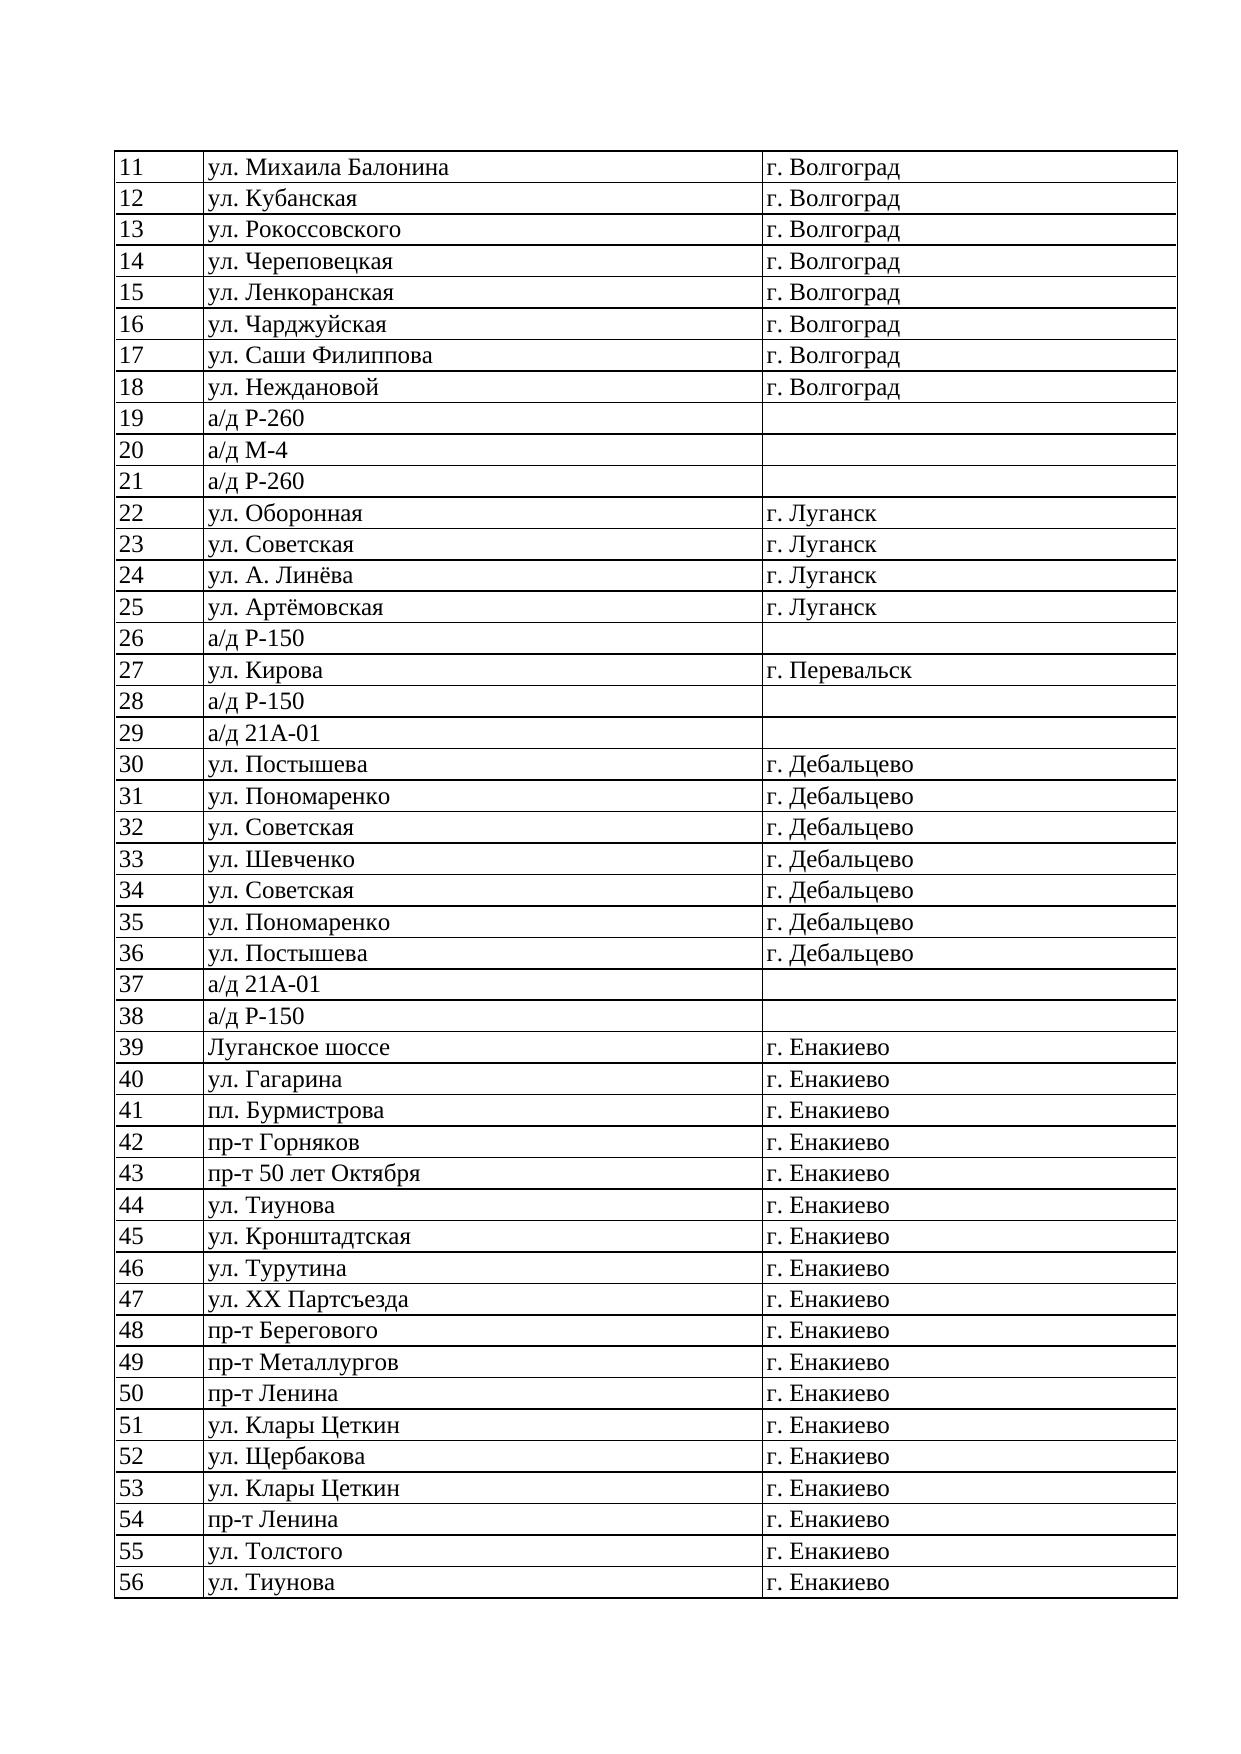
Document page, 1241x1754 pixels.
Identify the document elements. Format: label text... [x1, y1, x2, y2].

table_cell г. Луганск [763, 559, 1177, 590]
table_cell [763, 968, 1177, 999]
table_cell ул. Чарджуйская [204, 309, 762, 339]
table_cell 14 [115, 245, 203, 276]
table_cell 24 [115, 560, 203, 590]
table_cell г. Перевальск [763, 653, 1177, 685]
table_cell 30 [115, 749, 203, 779]
table_cell ул. Оборонная [204, 498, 762, 527]
table_cell 44 [115, 1189, 203, 1219]
table_cell г. Дебальцево [763, 905, 1177, 936]
table_cell 26 [115, 623, 203, 653]
table_cell ул. Неждановой [204, 372, 762, 402]
table_cell 45 [115, 1221, 203, 1251]
table_cell 15 [115, 277, 203, 307]
table_cell пр-т 50 лет Октября [204, 1158, 762, 1188]
table_cell ул. Тиунова [204, 1567, 762, 1597]
table_cell ул. Пономаренко [204, 907, 762, 936]
table_cell 29 [115, 717, 203, 748]
table_cell 41 [115, 1095, 203, 1125]
table_cell [763, 716, 1177, 748]
table_cell 40 [115, 1063, 203, 1094]
table_cell г. Енакиево [763, 1125, 1177, 1157]
table_cell г. Дебальцево [763, 748, 1177, 779]
table_cell 20 [115, 434, 203, 464]
table_cell г. Енакиево [763, 1188, 1177, 1219]
table_cell ул. Артёмовская [204, 592, 762, 622]
table_cell 35 [115, 906, 203, 936]
table_cell пр-т Металлургов [204, 1347, 762, 1377]
table_cell г. Енакиево [763, 1534, 1177, 1566]
table_cell а/д Р-150 [204, 1001, 762, 1031]
table_cell 17 [115, 340, 203, 370]
table_cell г. Енакиево [763, 1471, 1177, 1503]
table_cell ул. Череповецкая [204, 246, 762, 276]
table_cell г. Енакиево [763, 1377, 1177, 1408]
table_cell 47 [115, 1284, 203, 1314]
table_cell ул. Клары Цеткин [204, 1473, 762, 1503]
table_cell 32 [115, 812, 203, 842]
table_cell 18 [115, 371, 203, 402]
table_cell г. Енакиево [763, 1251, 1177, 1282]
table_cell [763, 433, 1177, 464]
table_cell г. Луганск [763, 496, 1177, 527]
table_cell г. Луганск [763, 528, 1177, 559]
table_cell 56 [115, 1567, 203, 1597]
table_cell 53 [115, 1472, 203, 1503]
table_cell 50 [115, 1378, 203, 1408]
table_cell 36 [115, 938, 203, 968]
table_cell ул. Тиунова [204, 1190, 762, 1219]
table_cell ул. Постышева [204, 938, 762, 968]
table_cell пр-т Горняков [204, 1127, 762, 1157]
table_cell 46 [115, 1252, 203, 1282]
table_cell ул. Михаила Балонина [204, 152, 762, 181]
table_cell ул. Ленкоранская [204, 277, 762, 307]
table_cell г. Енакиево [763, 1220, 1177, 1251]
table_cell 39 [115, 1032, 203, 1062]
table_cell г. Енакиево [763, 1283, 1177, 1314]
table_cell 51 [115, 1409, 203, 1440]
table_cell 55 [115, 1535, 203, 1566]
table_cell 11 [115, 152, 203, 181]
table_cell ул. Советская [204, 875, 762, 905]
table_cell пр-т Ленина [204, 1378, 762, 1408]
table_cell ул. Постышева [204, 749, 762, 779]
table_cell г. Волгоград [763, 276, 1177, 307]
table_cell г. Волгоград [763, 307, 1177, 339]
table_cell [763, 622, 1177, 653]
table_cell 27 [115, 654, 203, 685]
table_cell г. Енакиево [763, 1566, 1177, 1597]
table_cell а/д Р-150 [204, 623, 762, 653]
table_cell ул. Саши Филиппова [204, 340, 762, 370]
table_cell 33 [115, 843, 203, 873]
table_cell 52 [115, 1441, 203, 1471]
table_cell пл. Бурмистрова [204, 1095, 762, 1125]
table_cell 25 [115, 591, 203, 622]
table_cell 16 [115, 308, 203, 339]
table_cell г. Дебальцево [763, 936, 1177, 968]
table_cell ул. Кронштадтская [204, 1221, 762, 1251]
table_cell ул. XX Партсъезда [204, 1284, 762, 1314]
table_cell 19 [115, 403, 203, 433]
table_cell а/д 21А-01 [204, 718, 762, 748]
table_cell ул. Гагарина [204, 1064, 762, 1094]
table_cell ул. Кирова [204, 655, 762, 685]
table_cell г. Луганск [763, 590, 1177, 622]
table_cell ул. А. Линёва [204, 561, 762, 590]
table_cell 21 [115, 466, 203, 496]
table_cell г. Волгоград [763, 244, 1177, 276]
table_cell ул. Толстого [204, 1536, 762, 1566]
table_cell [763, 465, 1177, 496]
table_cell г. Волгоград [763, 181, 1177, 213]
table_cell 43 [115, 1158, 203, 1188]
table_cell 13 [115, 214, 203, 244]
table_cell г. Енакиево [763, 1503, 1177, 1534]
table_cell г. Енакиево [763, 1157, 1177, 1188]
table_cell ул. Кубанская [204, 183, 762, 213]
table_cell г. Дебальцево [763, 874, 1177, 905]
table_cell г. Волгоград [763, 213, 1177, 244]
table_cell г. Енакиево [763, 1314, 1177, 1345]
table_cell г. Енакиево [763, 1062, 1177, 1094]
table_cell 34 [115, 875, 203, 905]
table_cell 48 [115, 1315, 203, 1345]
table_cell а/д М-4 [204, 435, 762, 464]
table_cell г. Дебальцево [763, 842, 1177, 873]
table_cell г. Волгоград [763, 370, 1177, 402]
table_cell 28 [115, 686, 203, 716]
table_cell ул. Щербакова [204, 1441, 762, 1471]
table_cell г. Волгоград [763, 152, 1177, 181]
table_cell 54 [115, 1504, 203, 1534]
table_cell г. Енакиево [763, 1408, 1177, 1440]
table_cell 37 [115, 969, 203, 999]
table_cell а/д 21А-01 [204, 970, 762, 999]
table_cell [763, 402, 1177, 433]
table_cell ул. Турутина [204, 1253, 762, 1282]
table_cell а/д Р-150 [204, 686, 762, 716]
table_cell 42 [115, 1126, 203, 1157]
table_cell г. Енакиево [763, 1031, 1177, 1062]
table_cell 23 [115, 529, 203, 559]
table_cell пр-т Берегового [204, 1316, 762, 1345]
table_cell г. Дебальцево [763, 779, 1177, 811]
table_cell ул. Советская [204, 812, 762, 842]
table_cell а/д Р-260 [204, 403, 762, 433]
table_cell [763, 685, 1177, 716]
table_cell 49 [115, 1346, 203, 1377]
table_cell ул. Советская [204, 529, 762, 559]
table_cell 22 [115, 497, 203, 527]
table_cell г. Енакиево [763, 1094, 1177, 1125]
table_cell ул. Шевченко [204, 844, 762, 873]
table_cell ул. Пономаренко [204, 781, 762, 811]
table_cell пр-т Ленина [204, 1504, 762, 1534]
table_cell 38 [115, 1000, 203, 1031]
table_cell [763, 999, 1177, 1031]
table_cell 31 [115, 780, 203, 811]
table_cell г. Дебальцево [763, 811, 1177, 842]
table_cell г. Волгоград [763, 339, 1177, 370]
table_cell 12 [115, 183, 203, 213]
table_cell ул. Рокоссовского [204, 215, 762, 244]
table_cell г. Енакиево [763, 1440, 1177, 1471]
table_cell ул. Клары Цеткин [204, 1410, 762, 1440]
table_cell а/д Р-260 [204, 466, 762, 496]
table_cell г. Енакиево [763, 1345, 1177, 1377]
table_cell Луганское шоссе [204, 1032, 762, 1062]
